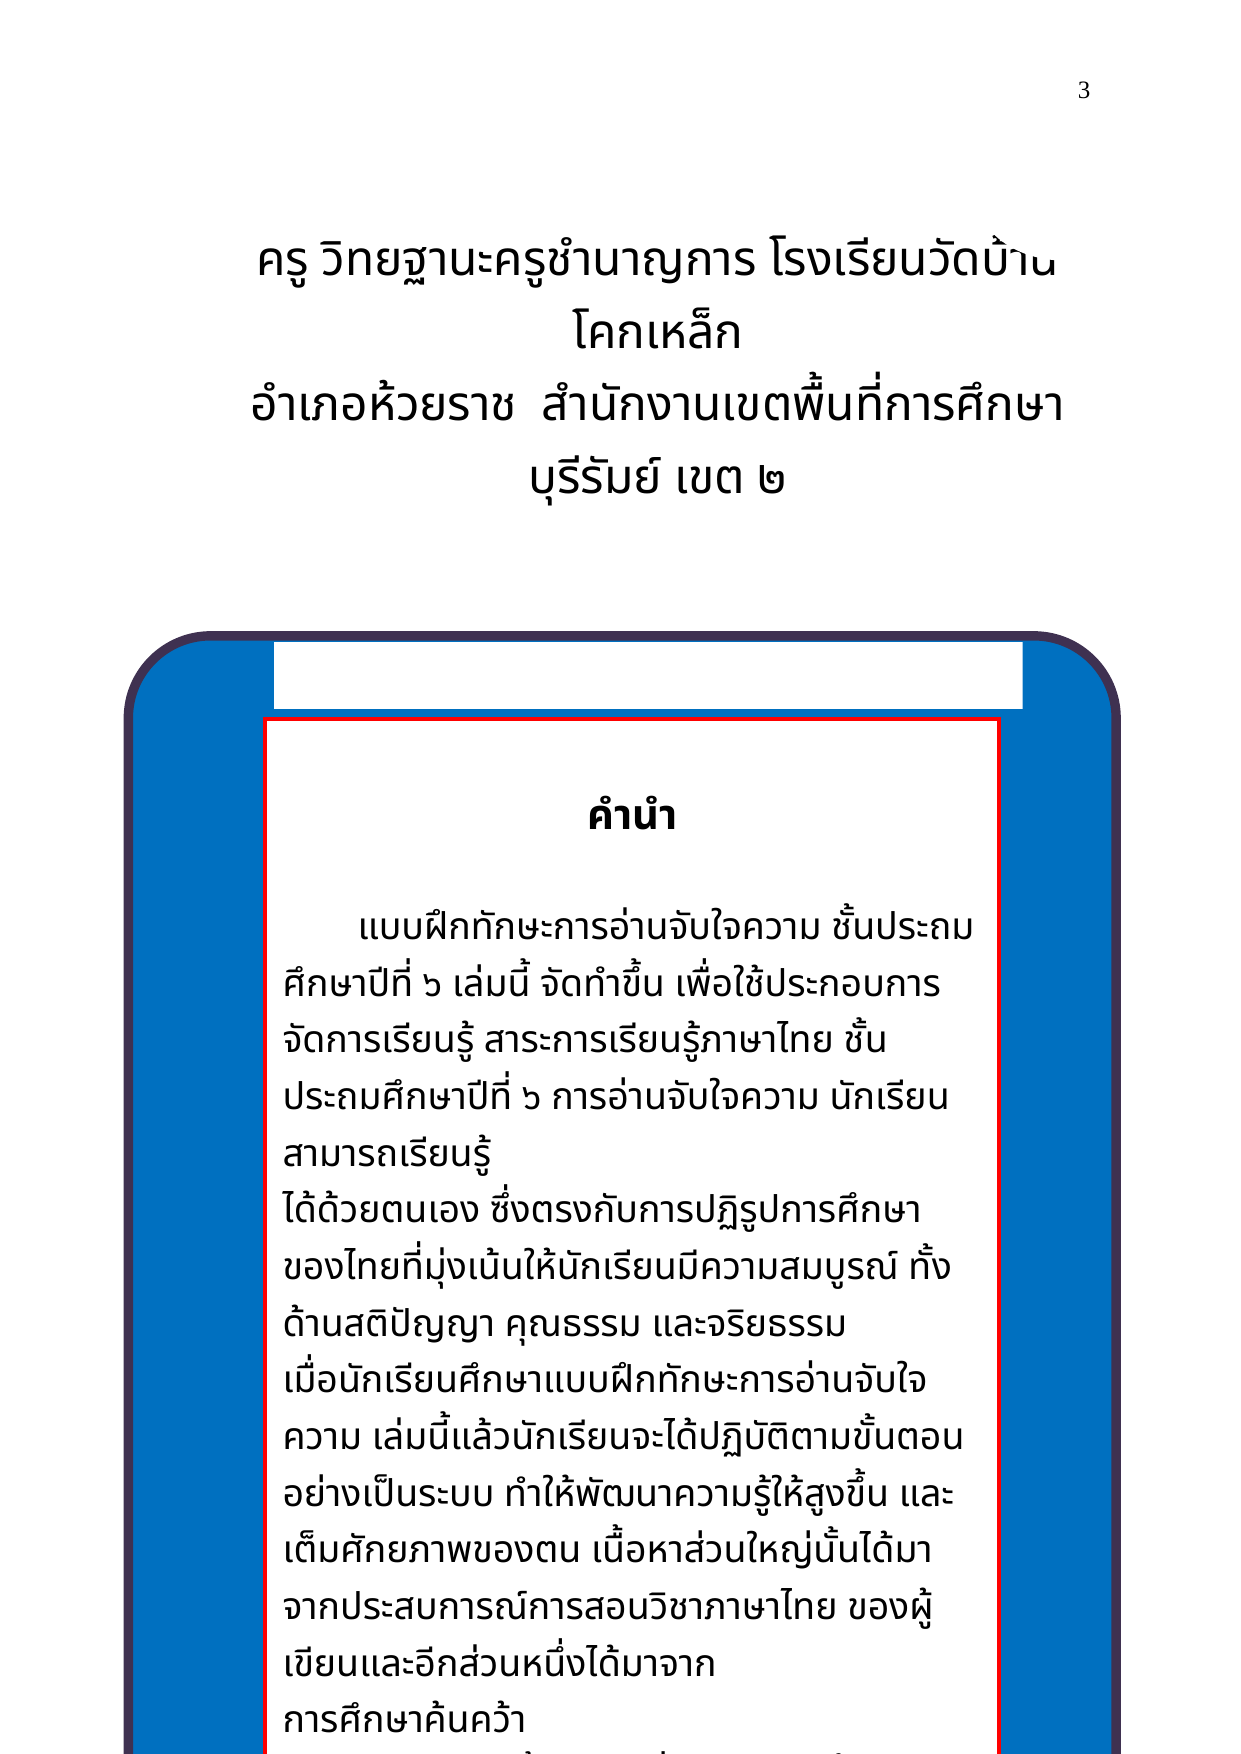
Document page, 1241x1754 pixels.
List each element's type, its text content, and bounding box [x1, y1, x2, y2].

title อำเภอห้วยราช สำนักงานเขตพื้นที่การศึกษาบุรีรัมย์ เขต ๒ [225, 370, 1090, 514]
title ครู วิทยฐานะครูชำนาญการ โรงเรียนวัดบ้านโคกเหล็ก [225, 225, 1090, 370]
